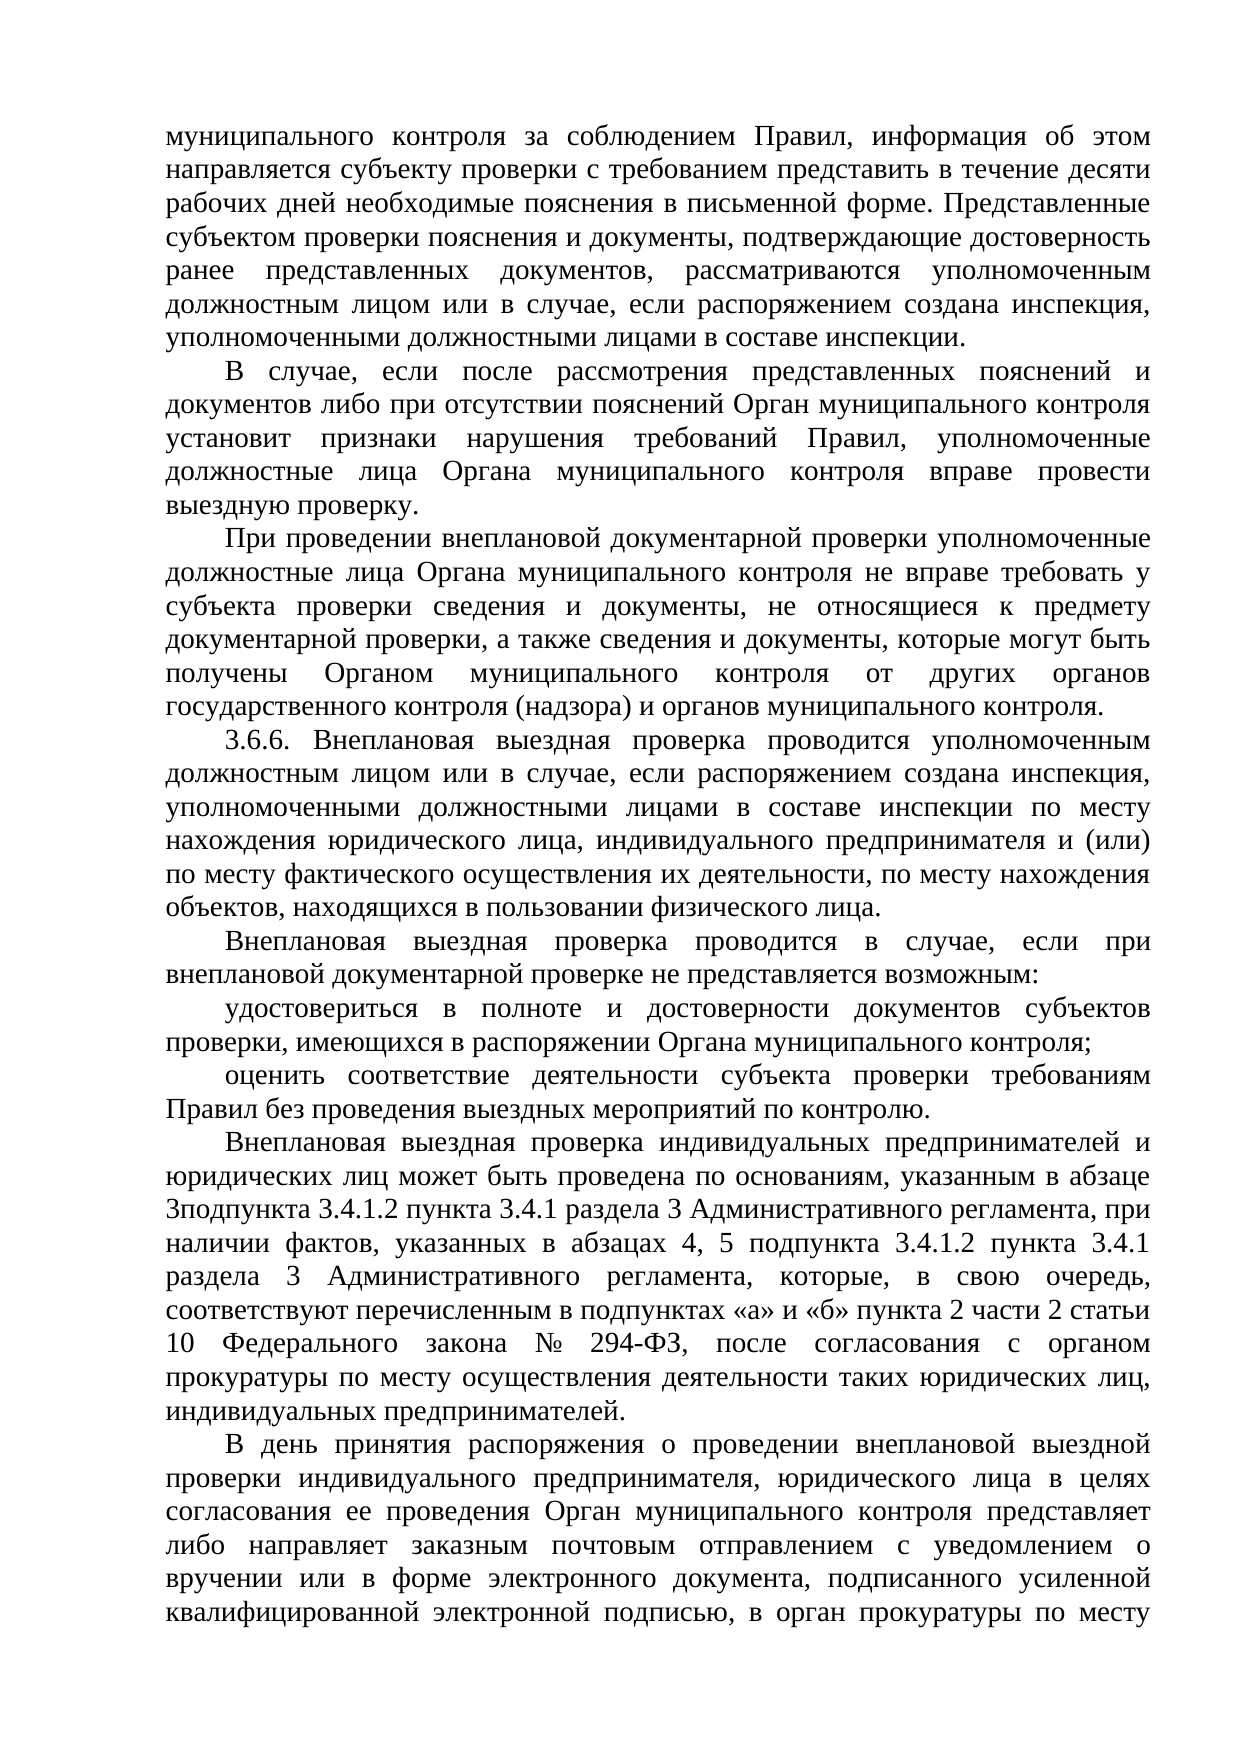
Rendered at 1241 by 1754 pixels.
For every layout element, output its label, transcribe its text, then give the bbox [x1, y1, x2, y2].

text удостовериться в полноте и достоверности документов субъектов проверки, имеющихся в распоряжении Органа муниципального контроля; [165, 990, 1152, 1057]
text Внеплановая выездная проверка индивидуальных предпринимателей и юридических лиц может быть проведена по основаниям, указанным в абзаце 3подпункта 3.4.1.2 пункта 3.4.1 раздела 3 Административного регламента, при наличии фактов, указанных в абзацах 4, 5 подпункта 3.4.1.2 пункта 3.4.1 раздела 3 Административного регламента, которые, в свою очередь, соответствуют перечисленным в подпунктах «а» и «б» пункта 2 части 2 статьи 10 Федерального закона № 294-ФЗ, после согласования с органом прокуратуры по месту осуществления деятельности таких юридических лиц, индивидуальных предпринимателей. [165, 1124, 1152, 1426]
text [165, 1426, 1152, 1627]
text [165, 118, 1152, 353]
text При проведении внеплановой документарной проверки уполномоченные должностные лица Органа муниципального контроля не вправе требовать у субъекта проверки сведения и документы, не относящиеся к предмету документарной проверки, а также сведения и документы, которые могут быть получены Органом муниципального контроля от других органов государственного контроля (надзора) и органов муниципального контроля. [165, 521, 1152, 722]
text В случае, если после рассмотрения представленных пояснений и документов либо при отсутствии пояснений Орган муниципального контроля установит признаки нарушения требований Правил, уполномоченные должностные лица Органа муниципального контроля вправе провести выездную проверку. [165, 353, 1152, 521]
text Внеплановая выездная проверка проводится в случае, если при внеплановой документарной проверке не представляется возможным: [165, 923, 1152, 990]
text оценить соответствие деятельности субъекта проверки требованиям Правил без проведения выездных мероприятий по контролю. [165, 1057, 1152, 1124]
text 3.6.6. Внеплановая выездная проверка проводится уполномоченным должностным лицом или в случае, если распоряжением создана инспекция, уполномоченными должностными лицами в составе инспекции по месту нахождения юридического лица, индивидуального предпринимателя и (или) по месту фактического осуществления их деятельности, по месту нахождения объектов, находящихся в пользовании физического лица. [165, 722, 1152, 923]
